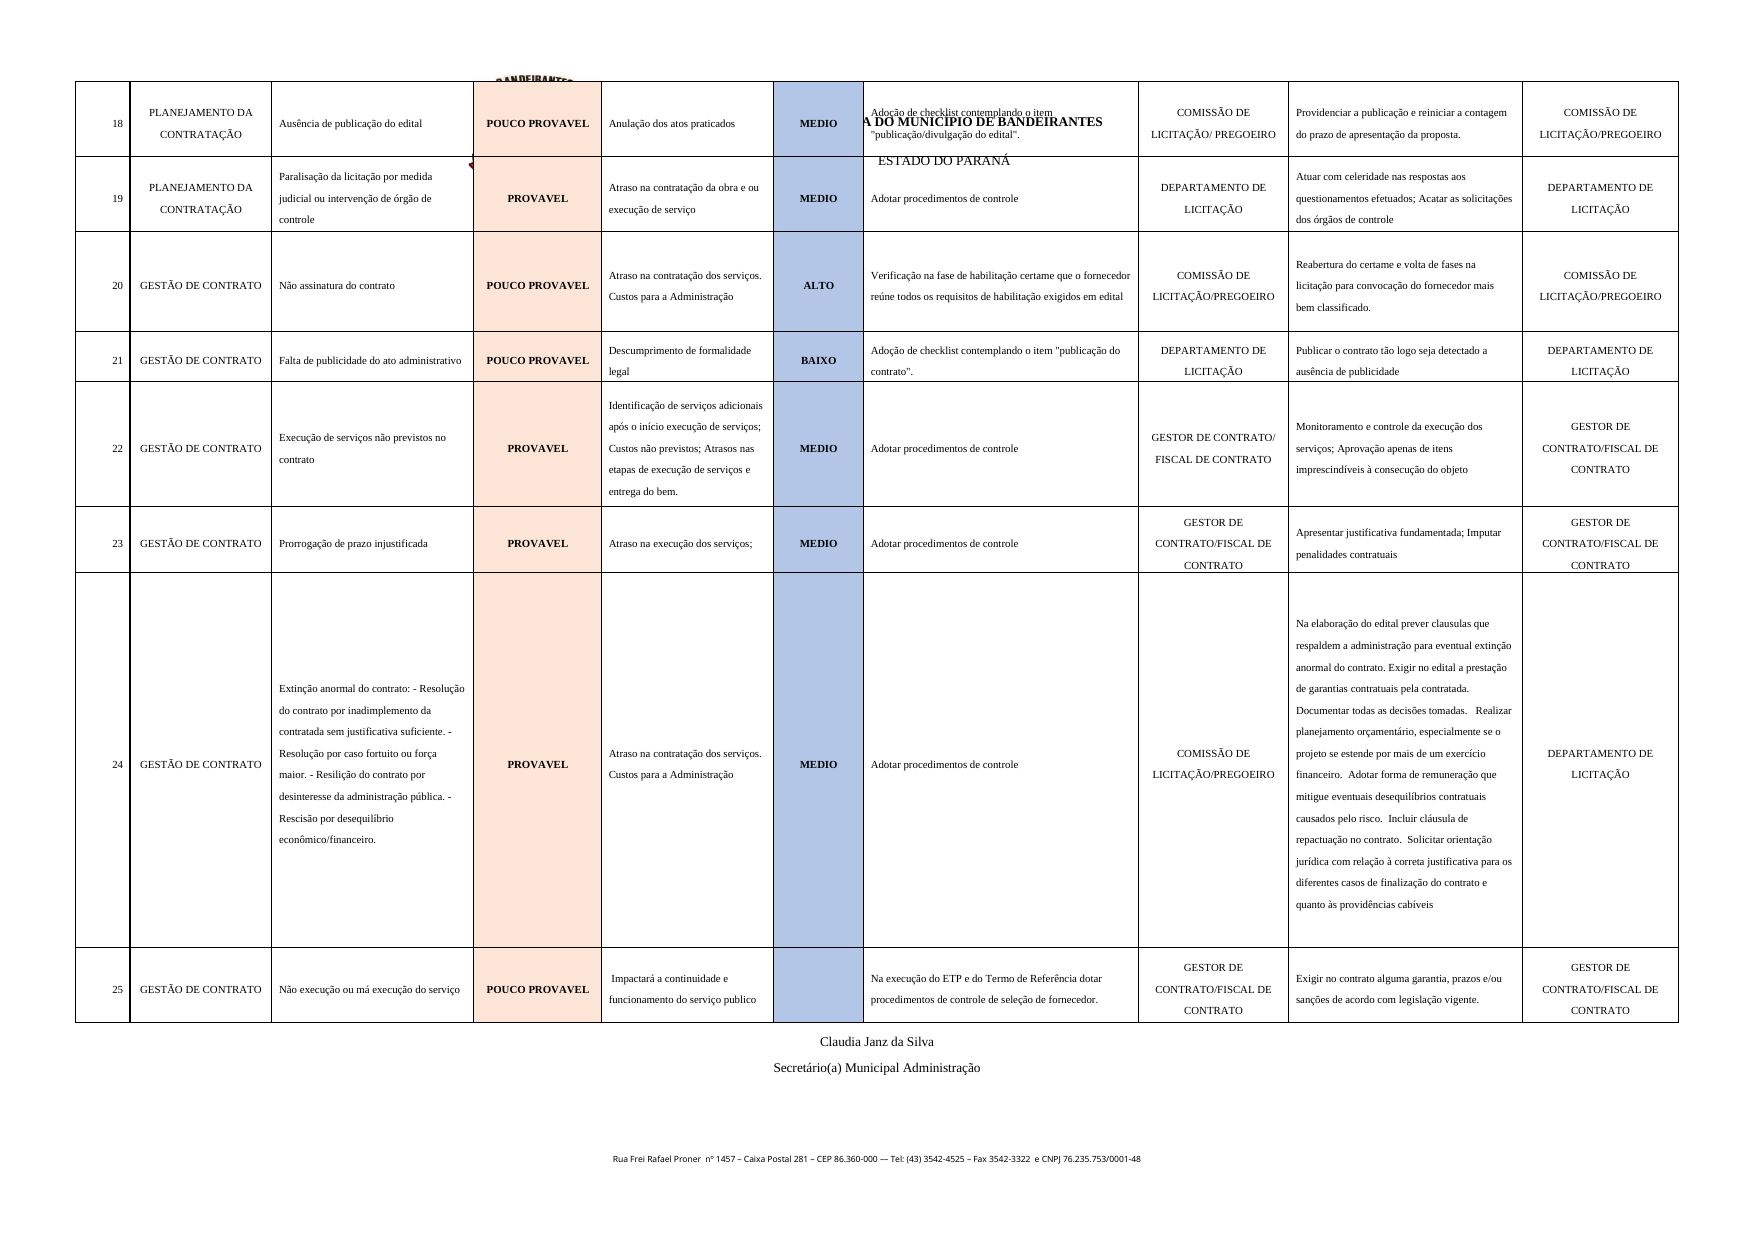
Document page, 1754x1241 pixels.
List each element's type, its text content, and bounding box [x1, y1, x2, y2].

table_cell BAIXO [774, 332, 863, 381]
table_cell 18 [76, 82, 129, 156]
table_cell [1523, 82, 1678, 156]
table_cell Paralisação da licitação por medida judicial ou intervenção de órgão de controle [272, 157, 473, 231]
table_cell Descumprimento de formalidade legal [602, 332, 773, 381]
table_cell Prorrogação de prazo injustificada [272, 507, 473, 572]
table_cell Ausência de publicação do edital [272, 82, 473, 156]
table_cell GESTOR DE CONTRATO/ FISCAL DE CONTRATO [1139, 382, 1288, 506]
table_cell GESTÃO DE CONTRATO [131, 507, 271, 572]
table_cell Verificação na fase de habilitação certame que o fornecedor reúne todos os requisitos de habilitação exigidos em edital [864, 232, 1138, 331]
table_cell Não execução ou má execução do serviço [272, 948, 473, 1022]
table_cell POUCO PROVAVEL [474, 332, 601, 381]
table_cell Adotar procedimentos de controle [864, 507, 1138, 572]
table_cell MEDIO [774, 157, 863, 231]
table_cell 21 [76, 332, 129, 381]
table_cell PROVAVEL [474, 573, 601, 947]
table_cell Adoção de checklist contemplando o item "publicação/divulgação do edital". [864, 82, 1138, 156]
table_cell DEPARTAMENTO DE LICITAÇÃO [1523, 157, 1678, 231]
table_cell 22 [76, 382, 129, 506]
table_cell COMISSÃO DE LICITAÇÃO/PREGOEIRO [1523, 232, 1678, 331]
table_cell Identificação de serviços adicionais após o início execução de serviços; Custos não previstos; Atrasos nas etapas de execução de serviços e entrega do bem. [602, 382, 773, 506]
table_cell Providenciar a publicação e reiniciar a contagem do prazo de apresentação da proposta. [1289, 82, 1522, 156]
table_cell Publicar o contrato tão logo seja detectado a ausência de publicidade [1289, 332, 1522, 381]
table_cell [774, 948, 863, 1022]
table_cell PLANEJAMENTO DA CONTRATAÇÃO [131, 157, 271, 231]
table_cell 25 [76, 948, 129, 1022]
table_cell GESTOR DE CONTRATO/FISCAL DE CONTRATO [1523, 507, 1678, 572]
table_cell Adotar procedimentos de controle [864, 382, 1138, 506]
table_cell Monitoramento e controle da execução dos serviços; Aprovação apenas de itens imprescindíveis à consecução do objeto [1289, 382, 1522, 506]
table_cell Apresentar justificativa fundamentada; Imputar penalidades contratuais [1289, 507, 1522, 572]
table_cell GESTÃO DE CONTRATO [131, 382, 271, 506]
table_cell DEPARTAMENTO DE LICITAÇÃO [1139, 157, 1288, 231]
table_cell Falta de publicidade do ato administrativo [272, 332, 473, 381]
table_cell 19 [76, 157, 129, 231]
text Secretário(a) Municipal Administração [75, 1049, 1679, 1076]
table_cell Atraso na contratação dos serviços. Custos para a Administração [602, 232, 773, 331]
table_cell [131, 82, 271, 156]
table_cell GESTÃO DE CONTRATO [131, 948, 271, 1022]
table_cell ALTO [774, 232, 863, 331]
table_cell GESTOR DE CONTRATO/FISCAL DE CONTRATO [1139, 507, 1288, 572]
picture [467, 75, 603, 81]
table_cell Atraso na contratação dos serviços. Custos para a Administração [602, 573, 773, 947]
table_cell MEDIO [774, 382, 863, 506]
table_cell COMISSÃO DE LICITAÇÃO/PREGOEIRO [1139, 573, 1288, 947]
table_cell PROVAVEL [474, 157, 601, 231]
table_cell Adotar procedimentos de controle [864, 573, 1138, 947]
table_cell Atuar com celeridade nas respostas aos questionamentos efetuados; Acatar as solicitações dos órgãos de controle [1289, 157, 1522, 231]
table_cell COMISSÃO DE LICITAÇÃO/PREGOEIRO [1139, 232, 1288, 331]
table_cell Impactará a continuidade e funcionamento do serviço publico [602, 948, 773, 1022]
table_cell GESTÃO DE CONTRATO [131, 332, 271, 381]
table_cell Extinção anormal do contrato: - Resolução do contrato por inadimplemento da contratada sem justificativa suficiente. - Resolução por caso fortuito ou força maior. - Resilição do contrato por desinteresse da administração pública. - Rescisão por desequilíbrio econômico/financeiro. [272, 573, 473, 947]
table_cell Anulação dos atos praticados [602, 82, 773, 156]
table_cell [1139, 82, 1288, 156]
text Claudia Janz da Silva [75, 1023, 1679, 1049]
table_cell POUCO PROVAVEL [474, 232, 601, 331]
table_cell DEPARTAMENTO DE LICITAÇÃO [1139, 332, 1288, 381]
table_cell Adotar procedimentos de controle [864, 157, 1138, 231]
table_cell 20 [76, 232, 129, 331]
table_cell Na elaboração do edital prever clausulas que respaldem a administração para eventual extinção anormal do contrato. Exigir no edital a prestação de garantias contratuais pela contratada. Documentar todas as decisões tomadas. Realizar planejamento orçamentário, especialmente se o projeto se estende por mais de um exercício financeiro. Adotar forma de remuneração que mitigue eventuais desequilíbrios contratuais causados pelo risco. Incluir cláusula de repactuação no contrato. Solicitar orientação jurídica com relação à correta justificativa para os diferentes casos de finalização do contrato e quanto às providências cabíveis [1289, 573, 1522, 947]
table_cell Exigir no contrato alguma garantia, prazos e/ou sanções de acordo com legislação vigente. [1289, 948, 1522, 1022]
table_cell Na execução do ETP e do Termo de Referência dotar procedimentos de controle de seleção de fornecedor. [864, 948, 1138, 1022]
table_cell POUCO PROVAVEL [474, 82, 601, 156]
table_cell PROVAVEL [474, 507, 601, 572]
table_cell GESTOR DE CONTRATO/FISCAL DE CONTRATO [1523, 948, 1678, 1022]
table_cell Reabertura do certame e volta de fases na licitação para convocação do fornecedor mais bem classificado. [1289, 232, 1522, 331]
table_cell DEPARTAMENTO DE LICITAÇÃO [1523, 573, 1678, 947]
table_cell GESTOR DE CONTRATO/FISCAL DE CONTRATO [1523, 382, 1678, 506]
table_cell PROVAVEL [474, 382, 601, 506]
table_cell 23 [76, 507, 129, 572]
table_cell Adoção de checklist contemplando o item "publicação do contrato". [864, 332, 1138, 381]
table_cell GESTÃO DE CONTRATO [131, 573, 271, 947]
table_cell 24 [76, 573, 129, 947]
table_cell MEDIO [774, 507, 863, 572]
table_cell GESTOR DE CONTRATO/FISCAL DE CONTRATO [1139, 948, 1288, 1022]
table_cell DEPARTAMENTO DE LICITAÇÃO [1523, 332, 1678, 381]
table_cell Atraso na execução dos serviços; [602, 507, 773, 572]
table_cell Execução de serviços não previstos no contrato [272, 382, 473, 506]
table_cell Atraso na contratação da obra e ou execução de serviço [602, 157, 773, 231]
table_cell MEDIO [774, 82, 863, 156]
table_cell POUCO PROVAVEL [474, 948, 601, 1022]
table_cell MEDIO [774, 573, 863, 947]
table_cell Não assinatura do contrato [272, 232, 473, 331]
table_cell GESTÃO DE CONTRATO [131, 232, 271, 331]
